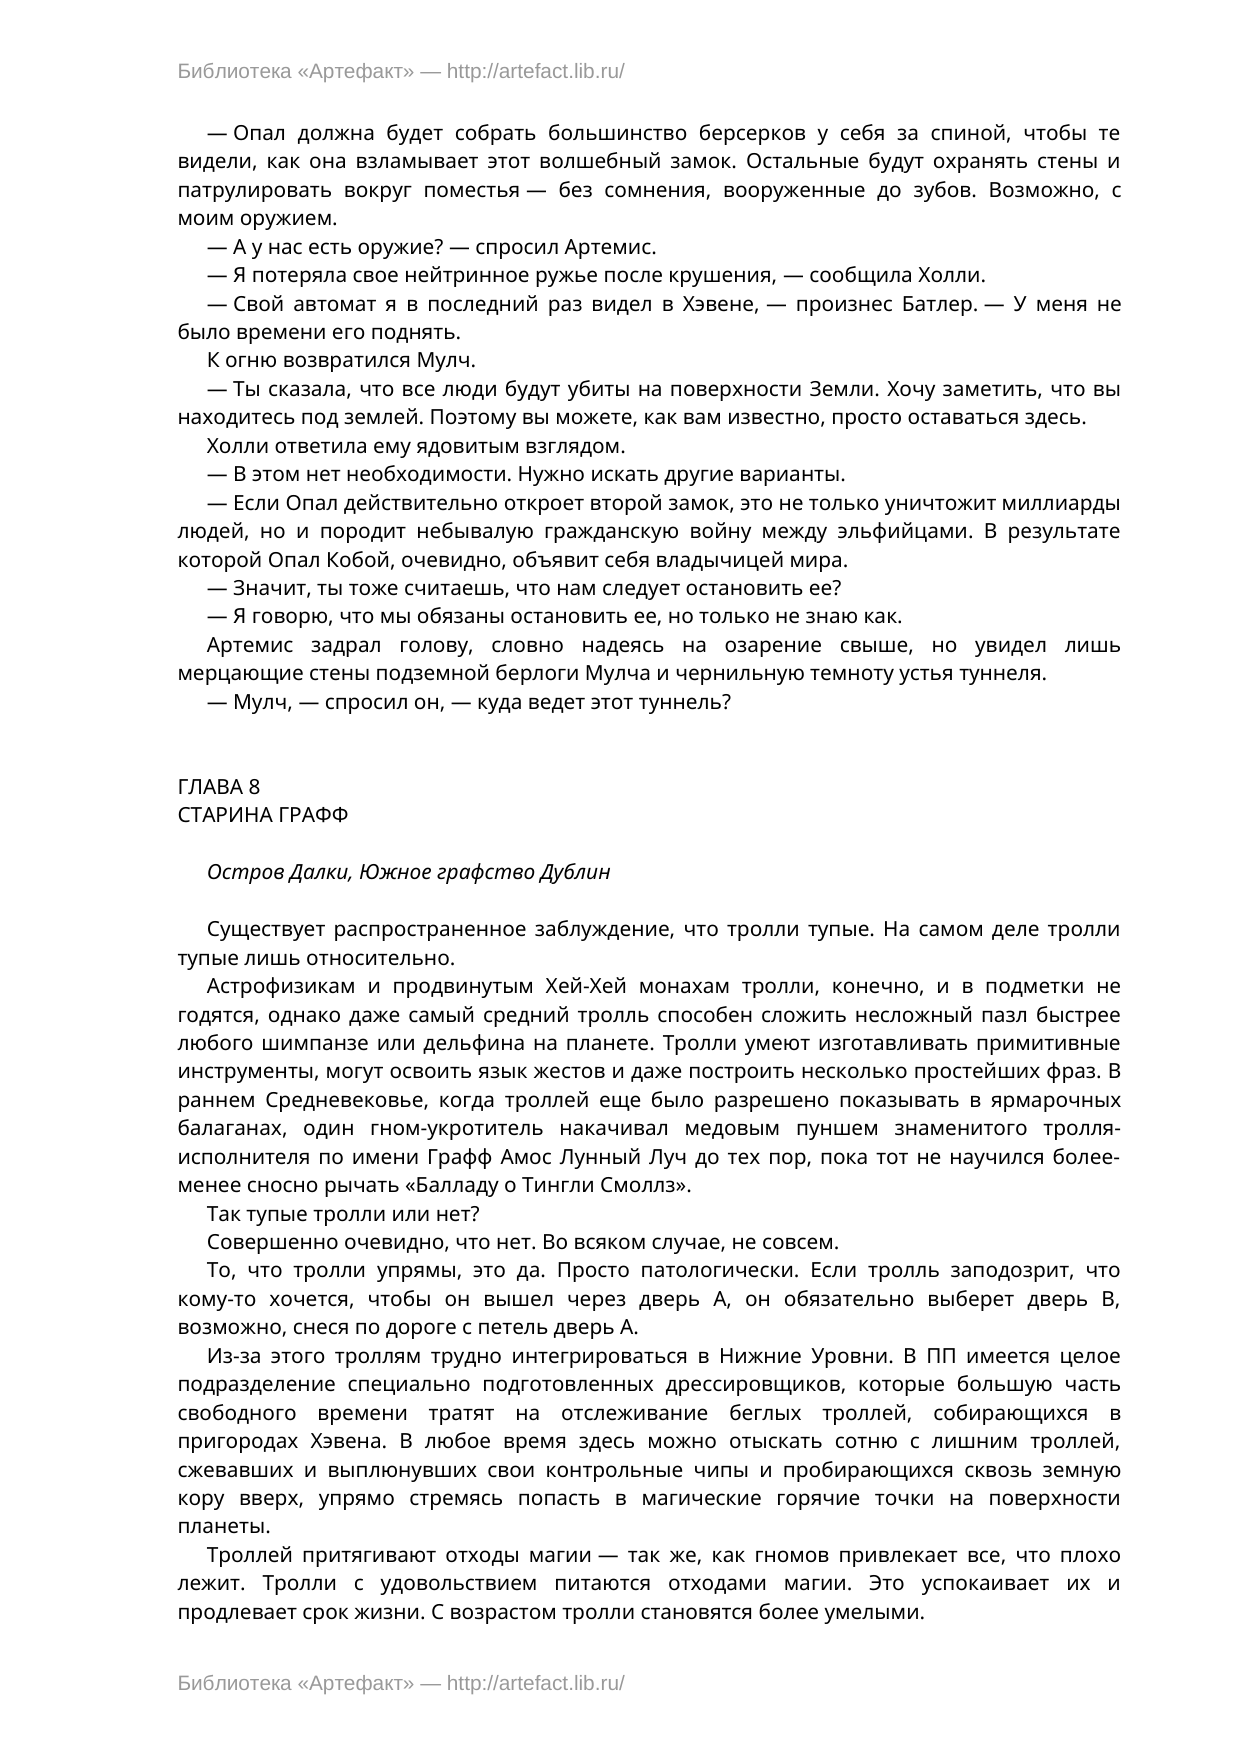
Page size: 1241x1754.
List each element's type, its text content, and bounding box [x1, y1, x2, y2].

text — Если Опал действительно откроет второй замок, это не только уничтожит миллиарды людей, но и породит небывалую гражданскую войну между эльфийцами. В результате которой Опал Кобой, очевидно, объявит себя владычицей мира. [177, 488, 1122, 573]
text — Значит, ты тоже считаешь, что нам следует остановить ее? [177, 573, 1122, 602]
text Из-за этого троллям трудно интегрироваться в Нижние Уровни. В ПП имеется целое подразделение специально подготовленных дрессировщиков, которые большую часть свободного времени тратят на отслеживание беглых троллей, собирающихся в пригородах Хэвена. В любое время здесь можно отыскать сотню с лишним троллей, сжевавших и выплюнувших свои контрольные чипы и пробирающихся сквозь земную кору вверх, упрямо стремясь попасть в магические горячие точки на поверхности планеты. [177, 1341, 1122, 1540]
text — Мулч, — спросил он, — куда ведет этот туннель? [177, 687, 1122, 715]
text Остров Далки, Южное графство Дублин [177, 857, 1122, 886]
text Совершенно очевидно, что нет. Во всяком случае, не совсем. [177, 1227, 1122, 1256]
text Троллей притягивают отходы магии — так же, как гномов привлекает все, что плохо лежит. Тролли с удовольствием питаются отходами магии. Это успокаивает их и продлевает срок жизни. С возрастом тролли становятся более умелыми. [177, 1540, 1122, 1625]
text Так тупые тролли или нет? [177, 1199, 1122, 1227]
text Существует распространенное заблуждение, что тролли тупые. На самом деле тролли тупые лишь относительно. [177, 914, 1122, 971]
text — Свой автомат я в последний раз видел в Хэвене, — произнес Батлер. — У меня не было времени его поднять. [177, 289, 1122, 346]
text — В этом нет необходимости. Нужно искать другие варианты. [177, 459, 1122, 488]
text К огню возвратился Мулч. [177, 346, 1122, 374]
subtitle СТАРИНА ГРАФФ [177, 801, 1122, 829]
text Артемис задрал голову, словно надеясь на озарение свыше, но увидел лишь мерцающие стены подземной берлоги Мулча и чернильную темноту устья туннеля. [177, 630, 1122, 687]
subtitle ГЛАВА 8 [177, 772, 1122, 801]
text — Я говорю, что мы обязаны остановить ее, но только не знаю как. [177, 602, 1122, 630]
text — А у нас есть оружие? — спросил Артемис. [177, 232, 1122, 260]
text — Опал должна будет собрать большинство берсерков у себя за спиной, чтобы те видели, как она взламывает этот волшебный замок. Остальные будут охранять стены и патрулировать вокруг поместья — без сомнения, вооруженные до зубов. Возможно, с моим оружием. [177, 118, 1122, 232]
text — Ты сказала, что все люди будут убиты на поверхности Земли. Хочу заметить, что вы находитесь под землей. Поэтому вы можете, как вам известно, просто оставаться здесь. [177, 374, 1122, 431]
text Астрофизикам и продвинутым Хей-Хей монахам тролли, конечно, и в подметки не годятся, однако даже самый средний тролль способен сложить несложный пазл быстрее любого шимпанзе или дельфина на планете. Тролли умеют изготавливать примитивные инструменты, могут освоить язык жестов и даже построить несколько простейших фраз. В раннем Средневековье, когда троллей еще было разрешено показывать в ярмарочных балаганах, один гном-укротитель накачивал медовым пуншем знаменитого тролля-исполнителя по имени Графф Амос Лунный Луч до тех пор, пока тот не научился более-менее сносно рычать «Балладу о Тингли Смоллз». [177, 971, 1122, 1199]
text Холли ответила ему ядовитым взглядом. [177, 431, 1122, 459]
text То, что тролли упрямы, это да. Просто патологически. Если тролль заподозрит, что кому-то хочется, чтобы он вышел через дверь А, он обязательно выберет дверь В, возможно, снеся по дороге с петель дверь А. [177, 1256, 1122, 1341]
text — Я потеряла свое нейтринное ружье после крушения, — сообщила Холли. [177, 260, 1122, 289]
